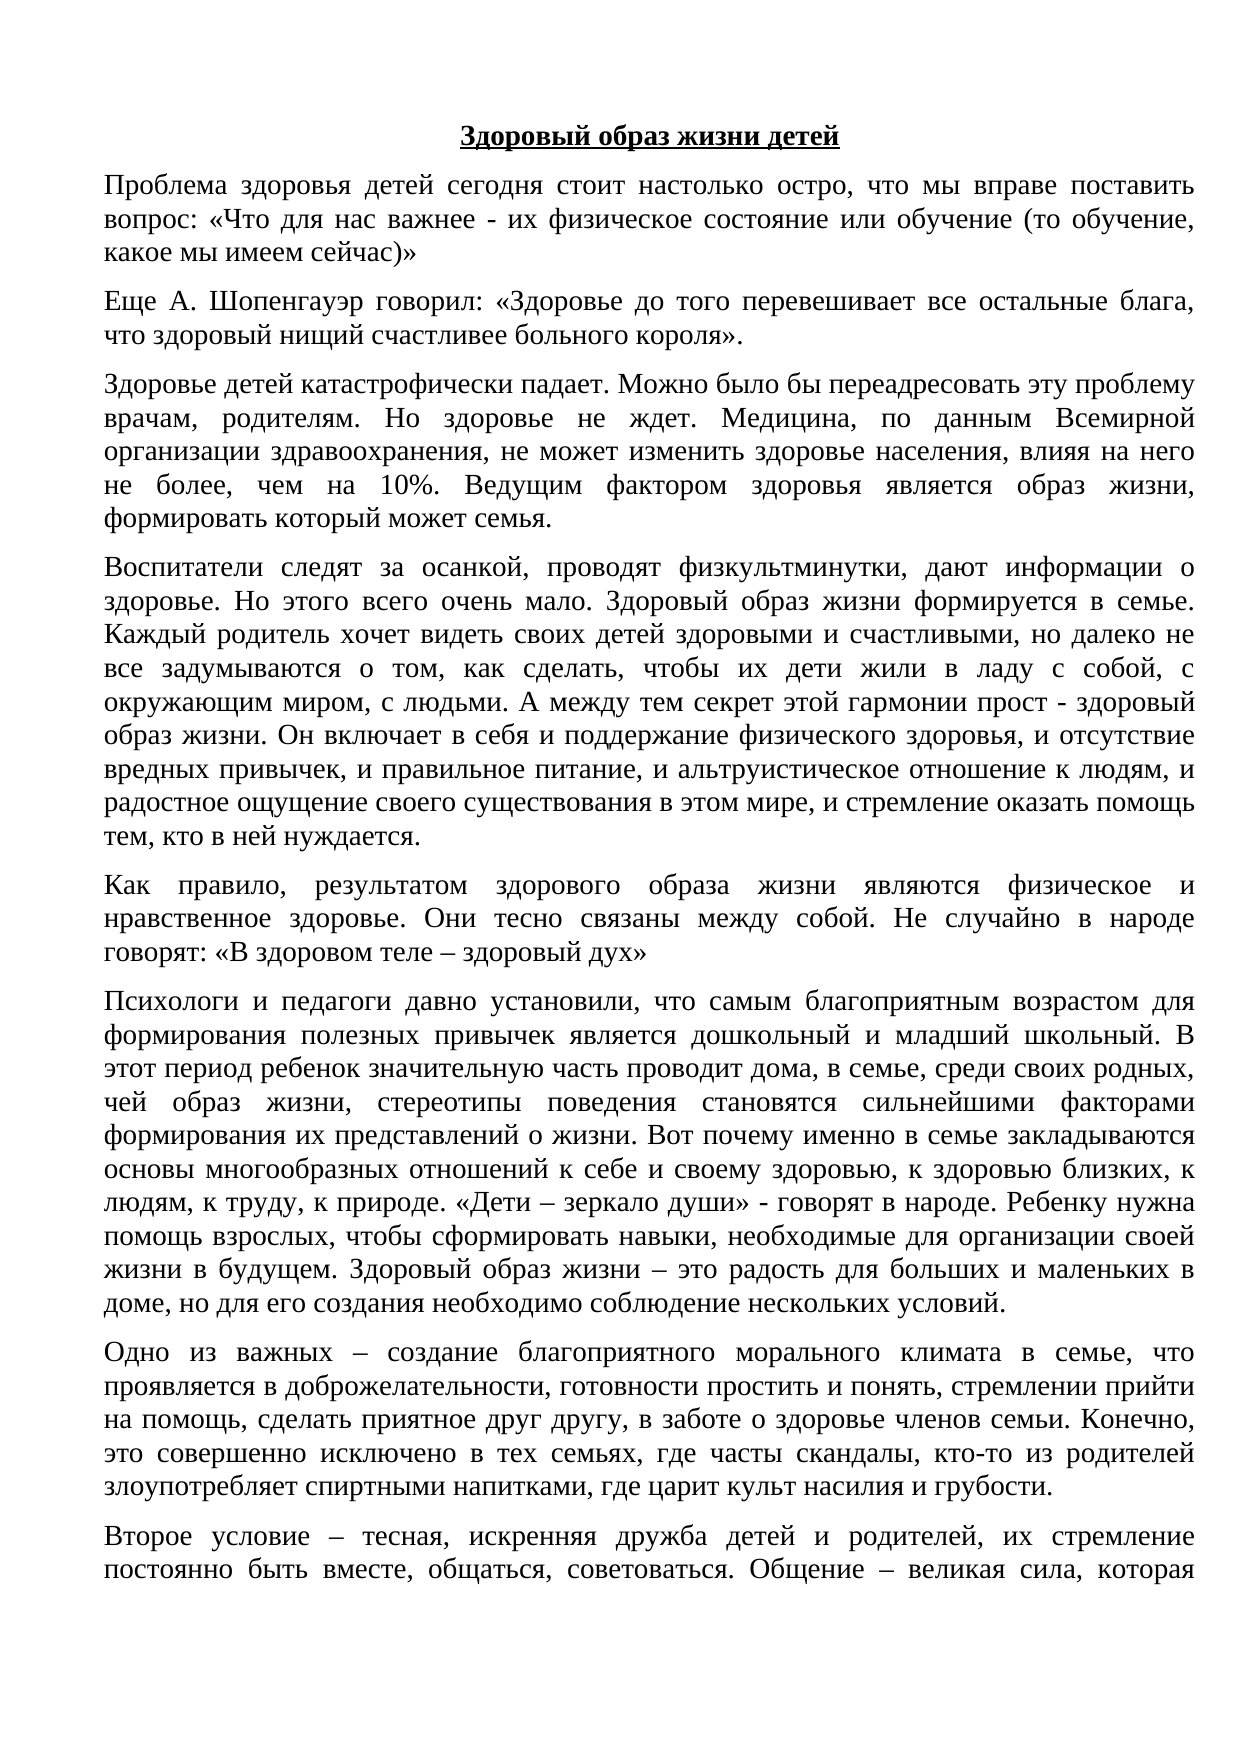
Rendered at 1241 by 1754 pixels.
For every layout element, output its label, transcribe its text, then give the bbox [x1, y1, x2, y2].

text Здоровье детей катастрофически падает. Можно было бы переадресовать эту проблему врачам, родителям. Но здоровье не ждет. Медицина, по данным Всемирной организации здравоохранения, не может изменить здоровье населения, влияя на него не более, чем на 10%. Ведущим фактором здоровья является образ жизни, формировать который может семья. [103, 366, 1196, 534]
text Проблема здоровья детей сегодня стоит настолько остро, что мы вправе поставить вопрос: «Что для нас важнее - их физическое состояние или обучение (то обучение, какое мы имеем сейчас)» [103, 167, 1196, 268]
text Психологи и педагоги давно установили, что самым благоприятным возрастом для формирования полезных привычек является дошкольный и младший школьный. В этот период ребенок значительную часть проводит дома, в семье, среди своих родных, чей образ жизни, стереотипы поведения становятся сильнейшими факторами формирования их представлений о жизни. Вот почему именно в семье закладываются основы многообразных отношений к себе и своему здоровью, к здоровью близких, к людям, к труду, к природе. «Дети – зеркало души» - говорят в народе. Ребенку нужна помощь взрослых, чтобы сформировать навыки, необходимые для организации своей жизни в будущем. Здоровый образ жизни – это радость для больших и маленьких в доме, но для его создания необходимо соблюдение нескольких условий. [103, 983, 1196, 1319]
text Одно из важных – создание благоприятного морального климата в семье, что проявляется в доброжелательности, готовности простить и понять, стремлении прийти на помощь, сделать приятное друг другу, в заботе о здоровье членов семьи. Конечно, это совершенно исключено в тех семьях, где часты скандалы, кто-то из родителей злоупотребляет спиртными напитками, где царит культ насилия и грубости. [103, 1334, 1196, 1502]
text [103, 1518, 1196, 1585]
text Здоровый образ жизни детей [103, 118, 1196, 152]
text Как правило, результатом здорового образа жизни являются физическое и нравственное здоровье. Они тесно связаны между собой. Не случайно в народе говорят: «В здоровом теле – здоровый дух» [103, 867, 1196, 968]
text Еще А. Шопенгауэр говорил: «Здоровье до того перевешивает все остальные блага, что здоровый нищий счастливее больного короля». [103, 283, 1196, 351]
text Воспитатели следят за осанкой, проводят физкультминутки, дают информации о здоровье. Но этого всего очень мало. Здоровый образ жизни формируется в семье. Каждый родитель хочет видеть своих детей здоровыми и счастливыми, но далеко не все задумываются о том, как сделать, чтобы их дети жили в ладу с собой, с окружающим миром, с людьми. А между тем секрет этой гармонии прост - здоровый образ жизни. Он включает в себя и поддержание физического здоровья, и отсутствие вредных привычек, и правильное питание, и альтруистическое отношение к людям, и радостное ощущение своего существования в этом мире, и стремление оказать помощь тем, кто в ней нуждается. [103, 549, 1196, 851]
